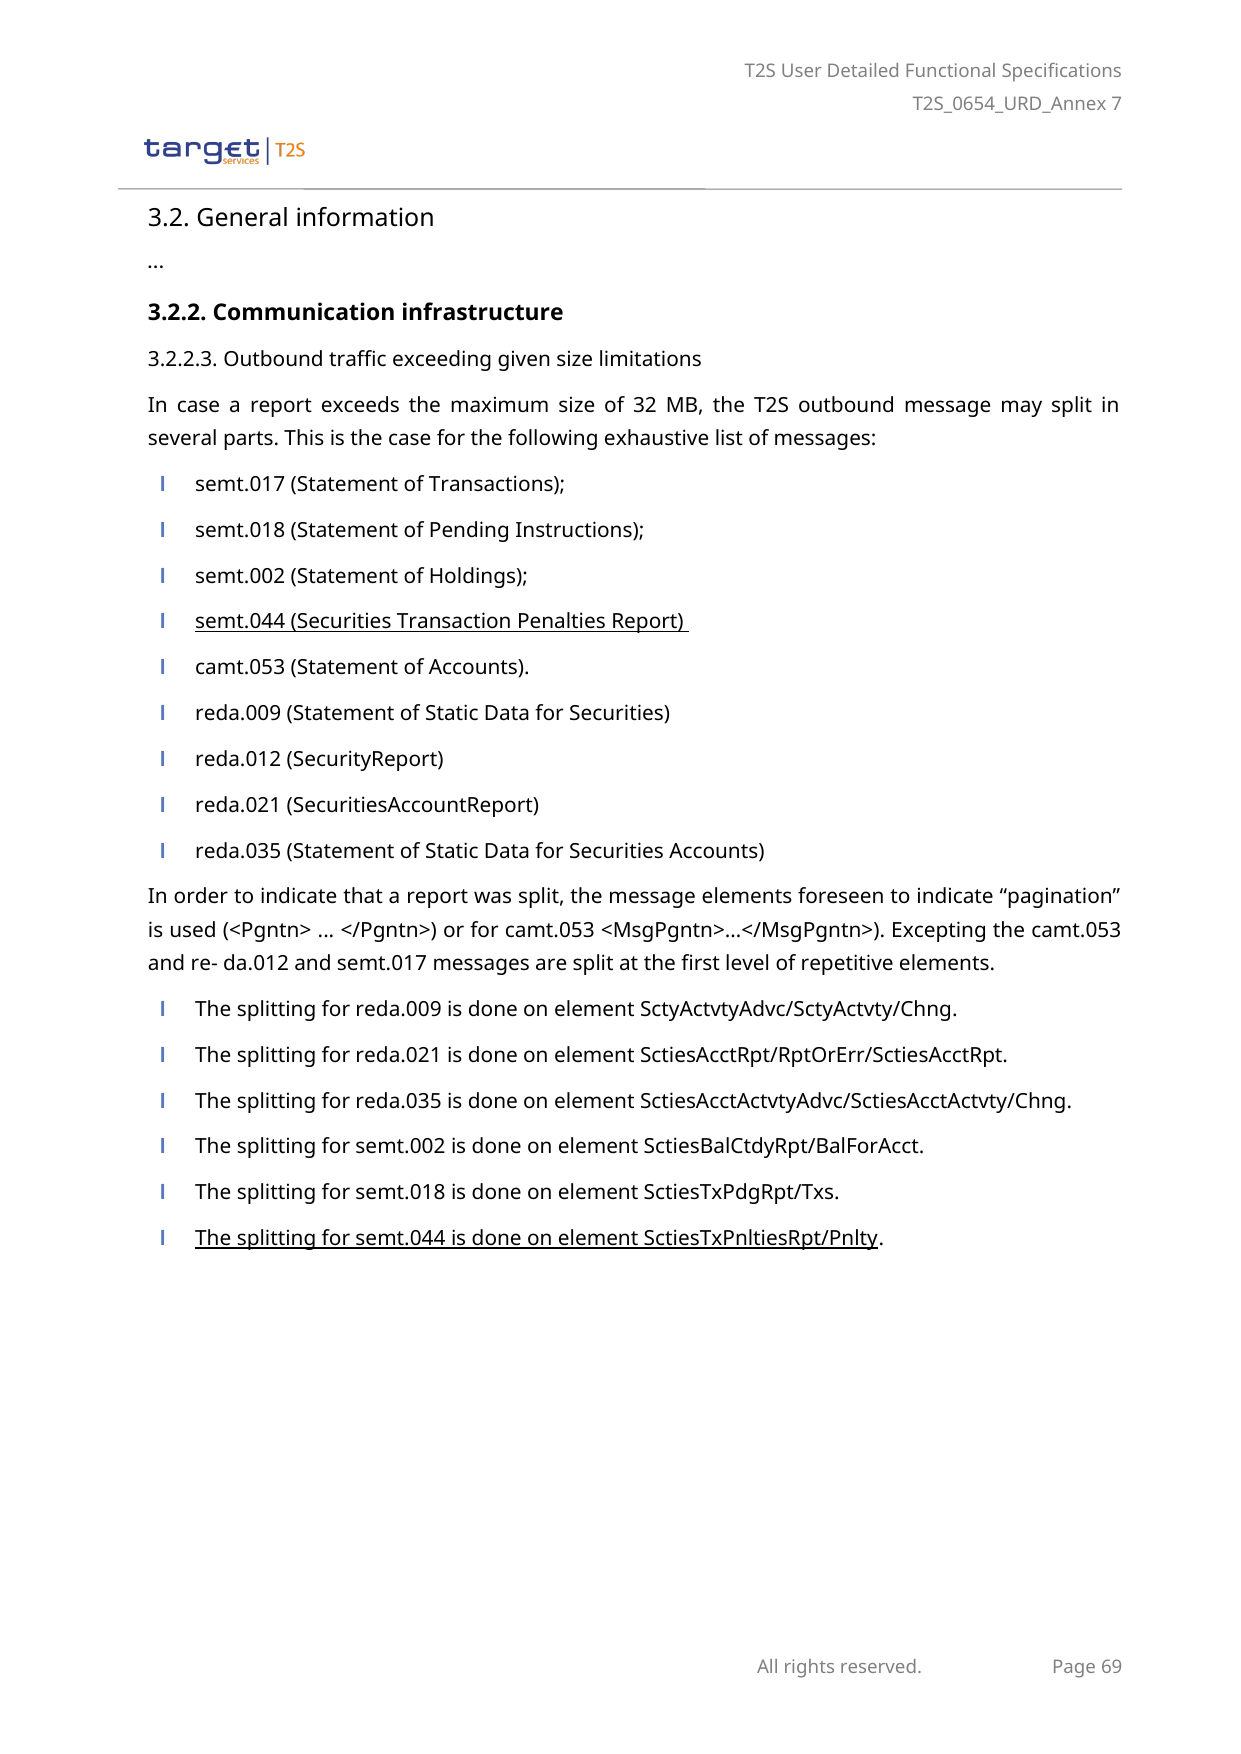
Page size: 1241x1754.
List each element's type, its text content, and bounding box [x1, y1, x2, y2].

subtitle 3.2. General information [148, 200, 1122, 234]
text … [148, 247, 1122, 274]
list reda.009 (Statement of Static Data for Securities) [159, 693, 1122, 727]
list The splitting for reda.035 is done on element SctiesAcctActvtyAdvc/SctiesAcctActvty/Chng. [159, 1081, 1122, 1114]
list The splitting for semt.018 is done on element SctiesTxPdgRpt/Txs. [159, 1173, 1122, 1206]
list The splitting for semt.044 is done on element SctiesTxPnltiesRpt/Pnlty. [159, 1218, 1122, 1252]
list reda.035 (Statement of Static Data for Securities Accounts) [159, 831, 1122, 864]
list semt.017 (Statement of Transactions); [159, 464, 1122, 498]
subtitle 3.2.2. Communication infrastructure [148, 293, 1122, 327]
list The splitting for semt.002 is done on element SctiesBalCtdyRpt/BalForAcct. [159, 1127, 1122, 1160]
list reda.021 (SecuritiesAccountReport) [159, 785, 1122, 818]
list camt.053 (Statement of Accounts). [159, 648, 1122, 681]
list The splitting for reda.021 is done on element SctiesAcctRpt/RptOrErr/SctiesAcctRpt. [159, 1035, 1122, 1068]
list semt.018 (Statement of Pending Instructions); [159, 510, 1122, 543]
subtitle 3.2.2.3. Outbound traffic exceeding given size limitations [148, 339, 1122, 373]
list reda.012 (SecurityReport) [159, 739, 1122, 773]
picture [127, 107, 313, 194]
list The splitting for reda.009 is done on element SctyActvtyAdvc/SctyActvty/Chng. [159, 989, 1122, 1023]
list semt.002 (Statement of Holdings); [159, 556, 1122, 589]
text In case a report exceeds the maximum size of 32 MB, the T2S outbound message may split in several parts. This is the case for the following exhaustive list of messages: [148, 385, 1122, 452]
text In order to indicate that a report was split, the message elements foreseen to indicate “pagination” is used (<Pgntn> ... </Pgntn>) or for camt.053 <MsgPgntn>…</MsgPgntn>). Excepting the camt.053 and re- da.012 and semt.017 messages are split at the first level of repetitive elements. [148, 877, 1122, 977]
list semt.044 (Securities Transaction Penalties Report) [159, 602, 1122, 635]
